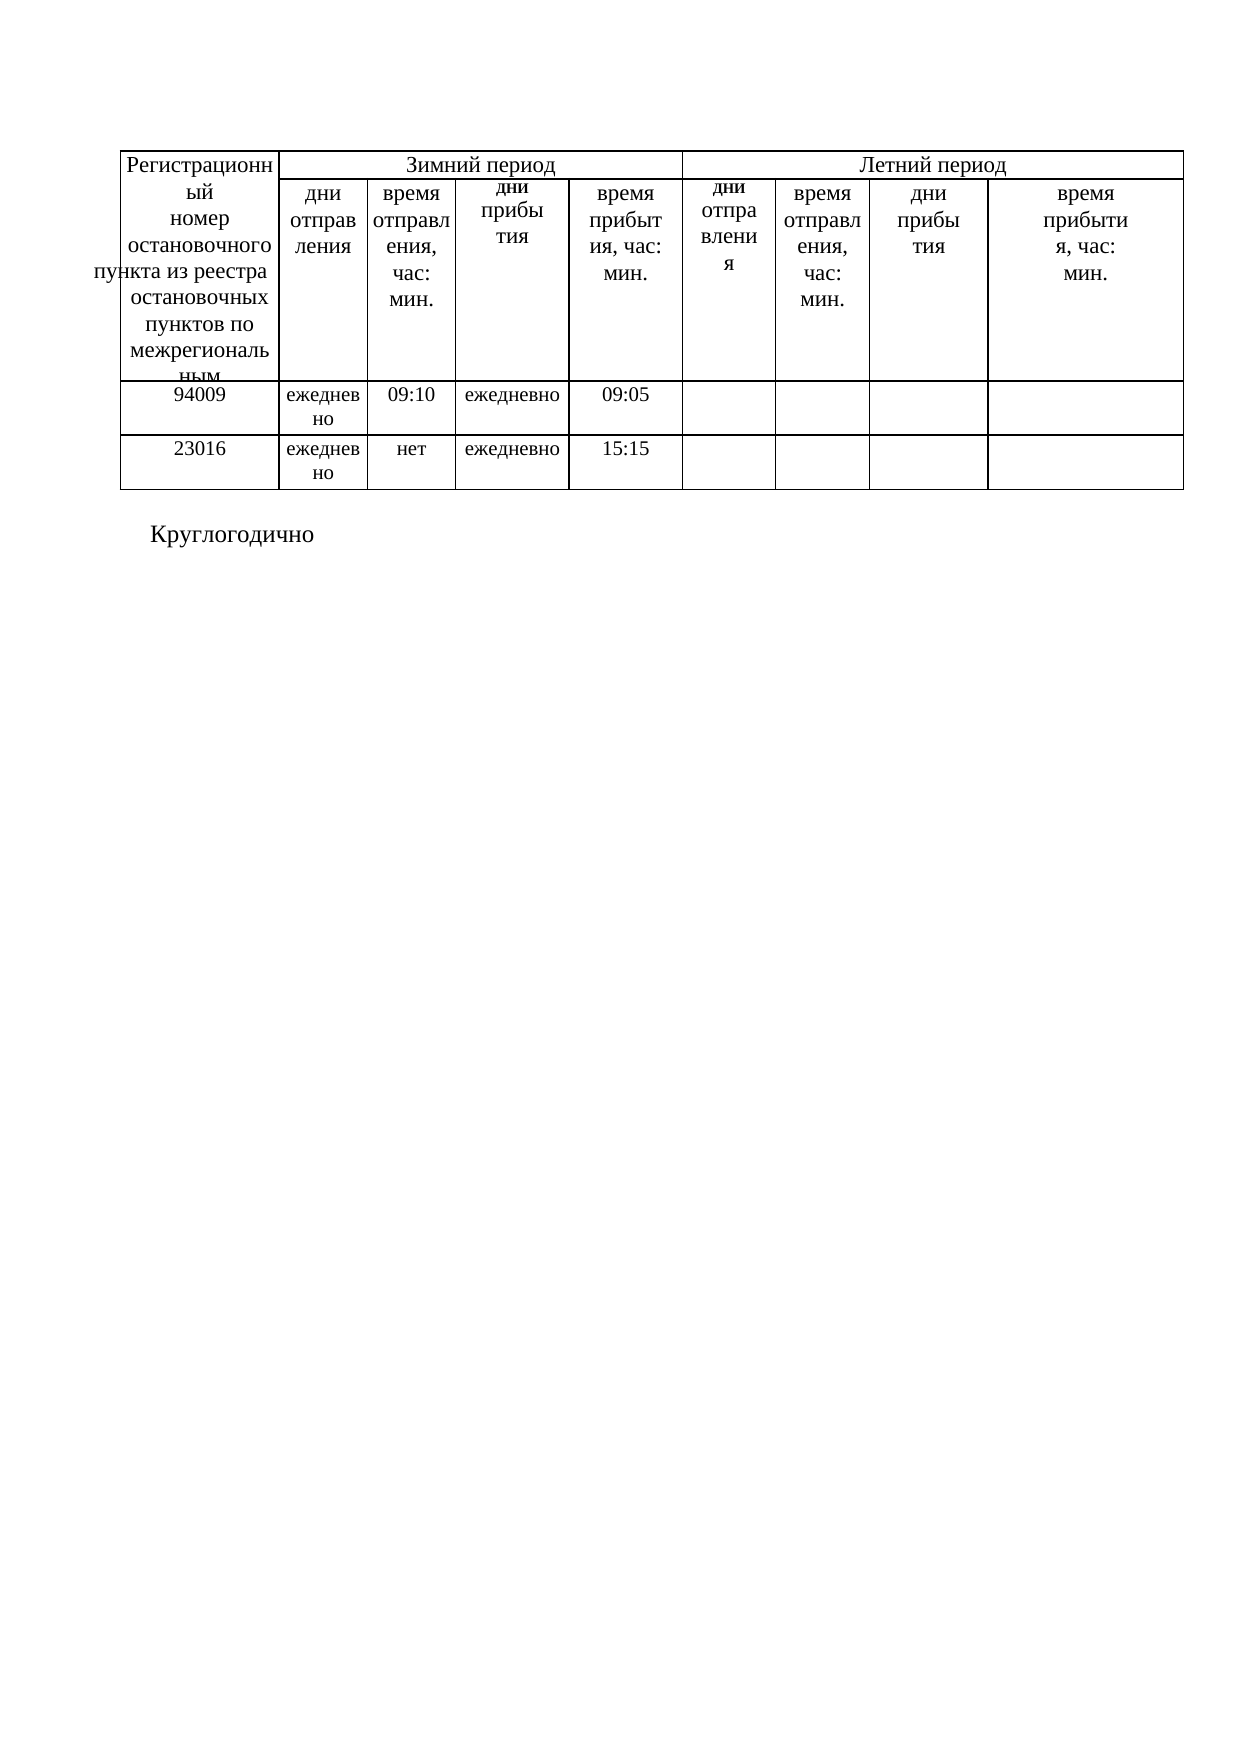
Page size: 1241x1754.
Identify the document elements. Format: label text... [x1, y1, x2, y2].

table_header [121, 152, 278, 380]
table_cell ежедневно [280, 382, 367, 434]
table_cell ежедневно [456, 436, 568, 489]
table_cell [776, 382, 869, 434]
table_cell 09:05 [570, 382, 682, 434]
table_cell время отправл ения, час: мин. [776, 180, 869, 380]
table_cell время отправл ения, час: мин. [368, 180, 455, 380]
table_header Летний период [683, 152, 1183, 178]
table_cell дни отправ ления [280, 180, 367, 380]
table_cell нет [368, 436, 455, 489]
table_cell [683, 382, 775, 434]
text Круглогодично [150, 519, 1090, 548]
table_cell время прибыт ия, час: мин. [570, 180, 682, 380]
table_cell 94009 [121, 382, 278, 434]
table_cell ДНИ прибы тия [456, 180, 568, 380]
table_cell [870, 382, 987, 434]
table_cell ДНИ отпра влени я [683, 180, 775, 380]
table_cell [776, 436, 869, 489]
table_cell [870, 436, 987, 489]
table_cell ежедневно [280, 436, 367, 489]
table_header Зимний период [280, 152, 682, 178]
table_cell дни прибы тия [870, 180, 987, 380]
table_cell [989, 436, 1183, 489]
table_cell 15:15 [570, 436, 682, 489]
table_cell ежедневно [456, 382, 568, 434]
table_cell 23016 [121, 436, 278, 489]
table_cell время прибыти я, час: мин. [989, 180, 1183, 380]
table_cell [989, 382, 1183, 434]
table_cell [683, 436, 775, 489]
table_cell 09:10 [368, 382, 455, 434]
